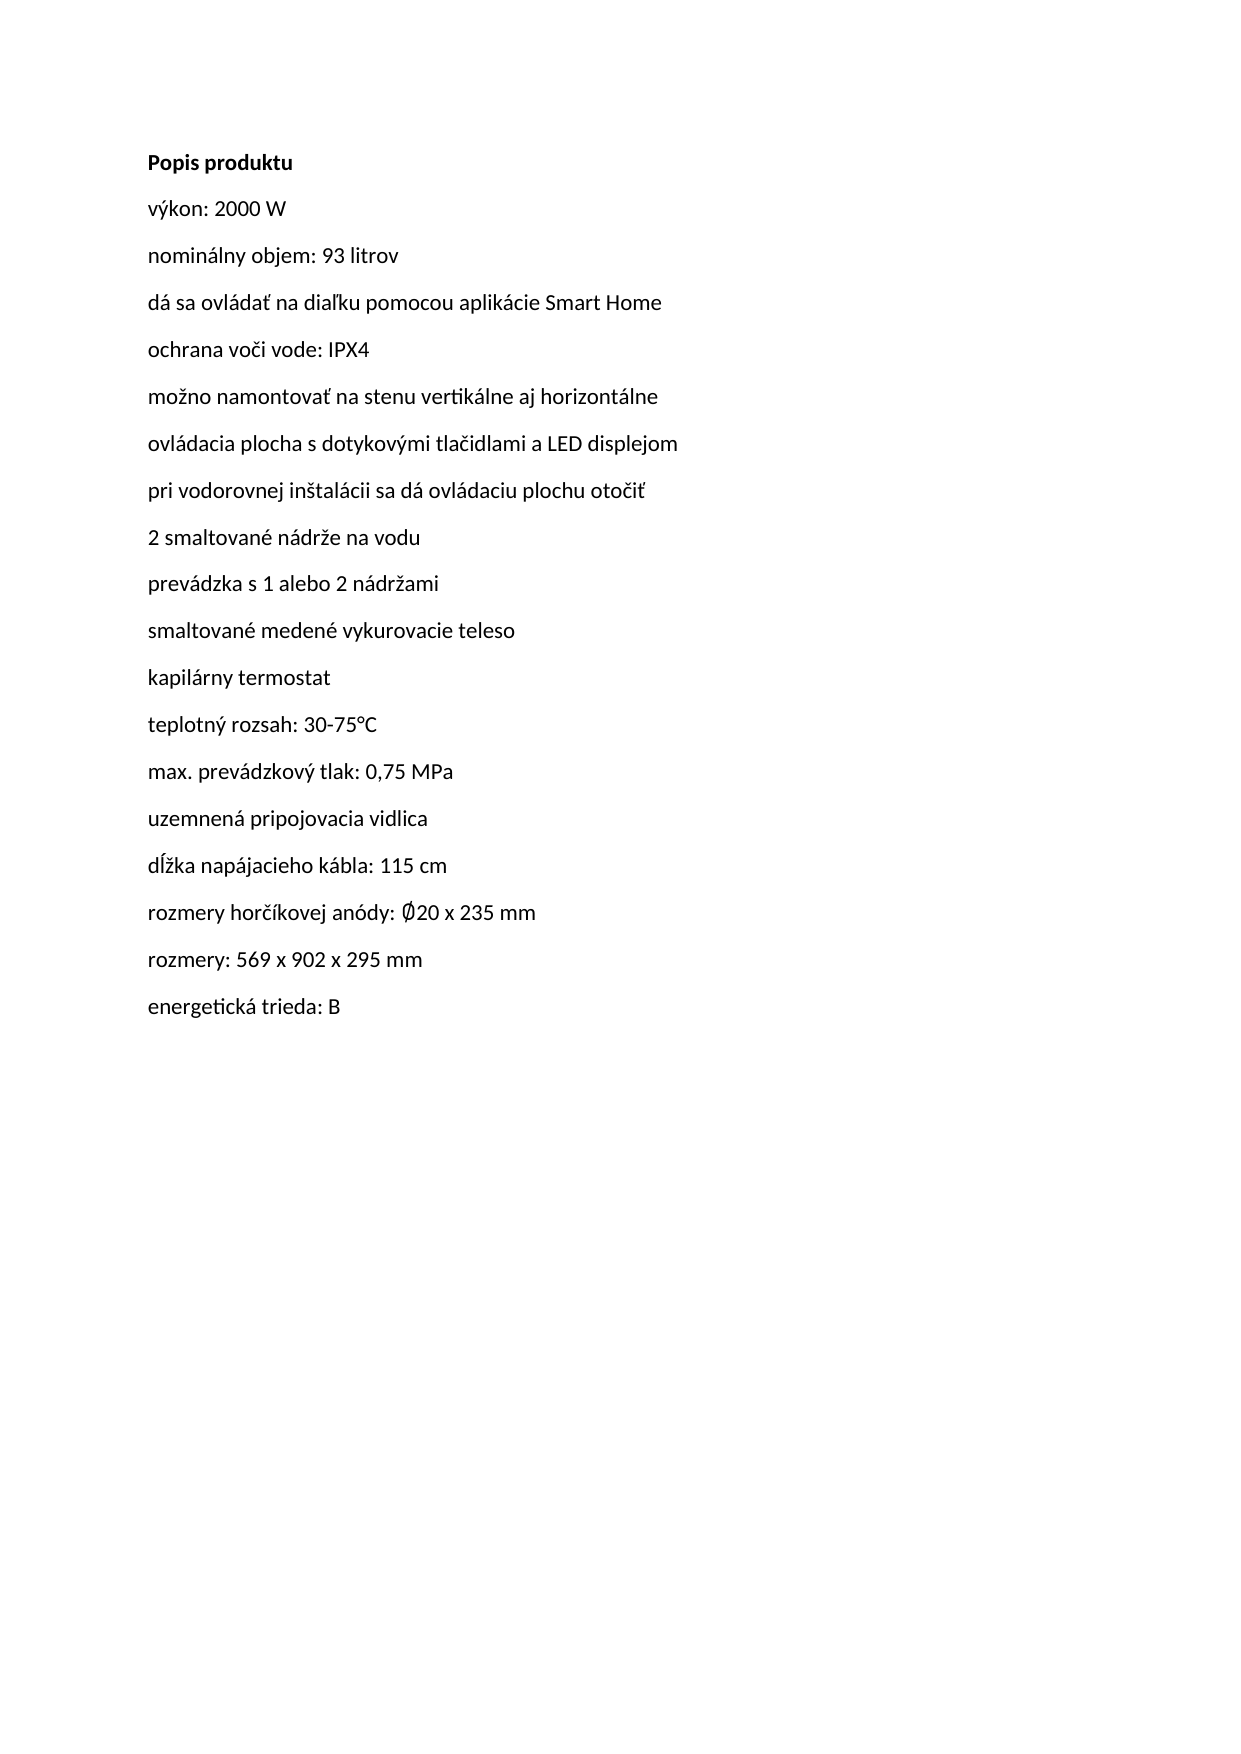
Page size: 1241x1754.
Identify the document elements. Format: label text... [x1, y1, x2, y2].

text prevádzka s 1 alebo 2 nádržami [148, 569, 1093, 597]
text rozmery horčíkovej anódy: ∅20 x 235 mm [148, 898, 1093, 926]
text možno namontovať na stenu vertikálne aj horizontálne [148, 382, 1093, 410]
text nominálny objem: 93 litrov [148, 241, 1093, 269]
text 2 smaltované nádrže na vodu [148, 523, 1093, 551]
text kapilárny termostat [148, 663, 1093, 691]
text pri vodorovnej inštalácii sa dá ovládaciu plochu otočiť [148, 476, 1093, 504]
text dá sa ovládať na diaľku pomocou aplikácie Smart Home [148, 288, 1093, 316]
text max. prevádzkový tlak: 0,75 MPa [148, 757, 1093, 785]
text uzemnená pripojovacia vidlica [148, 804, 1093, 832]
text dĺžka napájacieho kábla: 115 cm [148, 851, 1093, 879]
text Popis produktu [148, 148, 1093, 176]
text teplotný rozsah: 30-75°C [148, 710, 1093, 738]
text energetická trieda: B [148, 992, 1093, 1020]
text výkon: 2000 W [148, 194, 1093, 222]
text ochrana voči vode: IPX4 [148, 335, 1093, 363]
text rozmery: 569 x 902 x 295 mm [148, 945, 1093, 973]
text smaltované medené vykurovacie teleso [148, 616, 1093, 644]
text ovládacia plocha s dotykovými tlačidlami a LED displejom [148, 429, 1093, 457]
